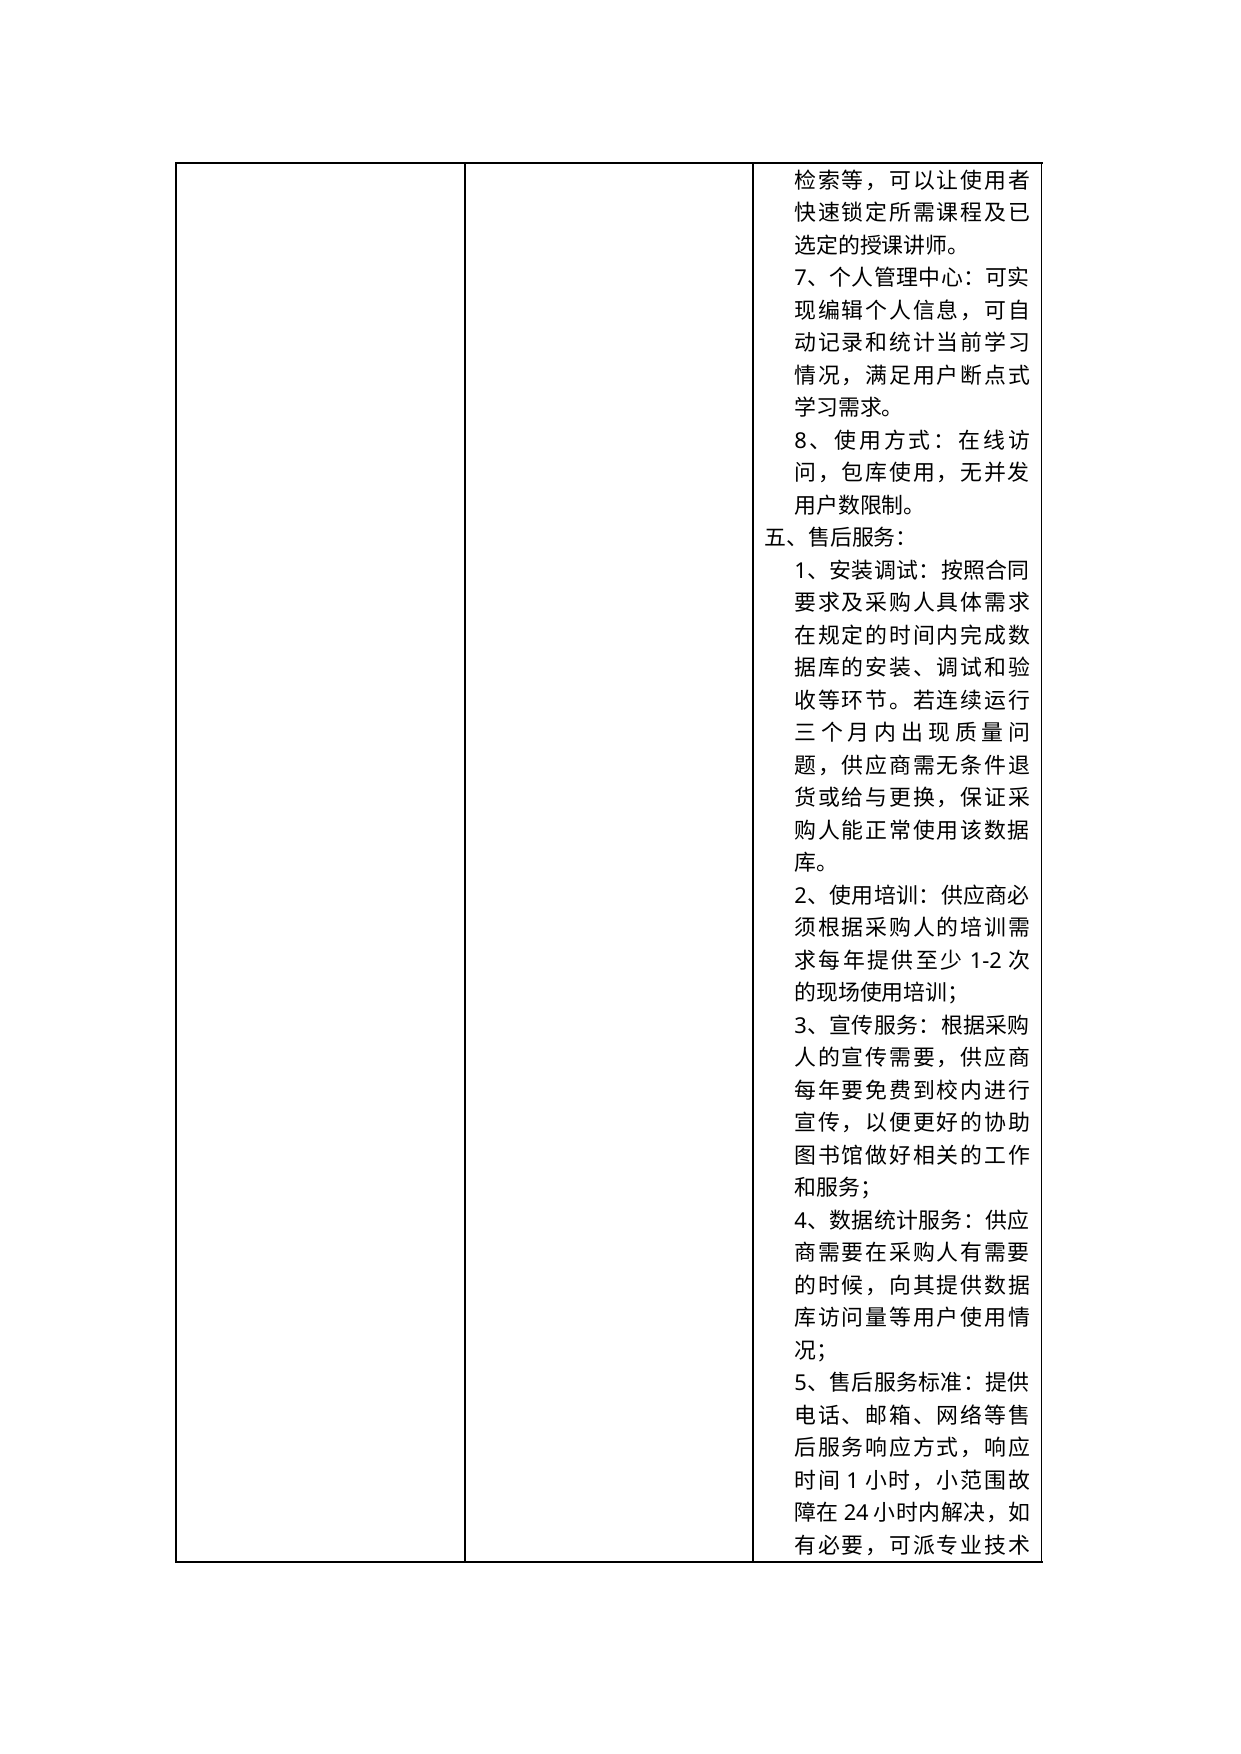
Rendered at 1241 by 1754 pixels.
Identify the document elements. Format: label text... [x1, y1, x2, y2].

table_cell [754, 164, 1041, 1561]
table_cell 1 [177, 164, 464, 1561]
table_cell [466, 164, 752, 1561]
